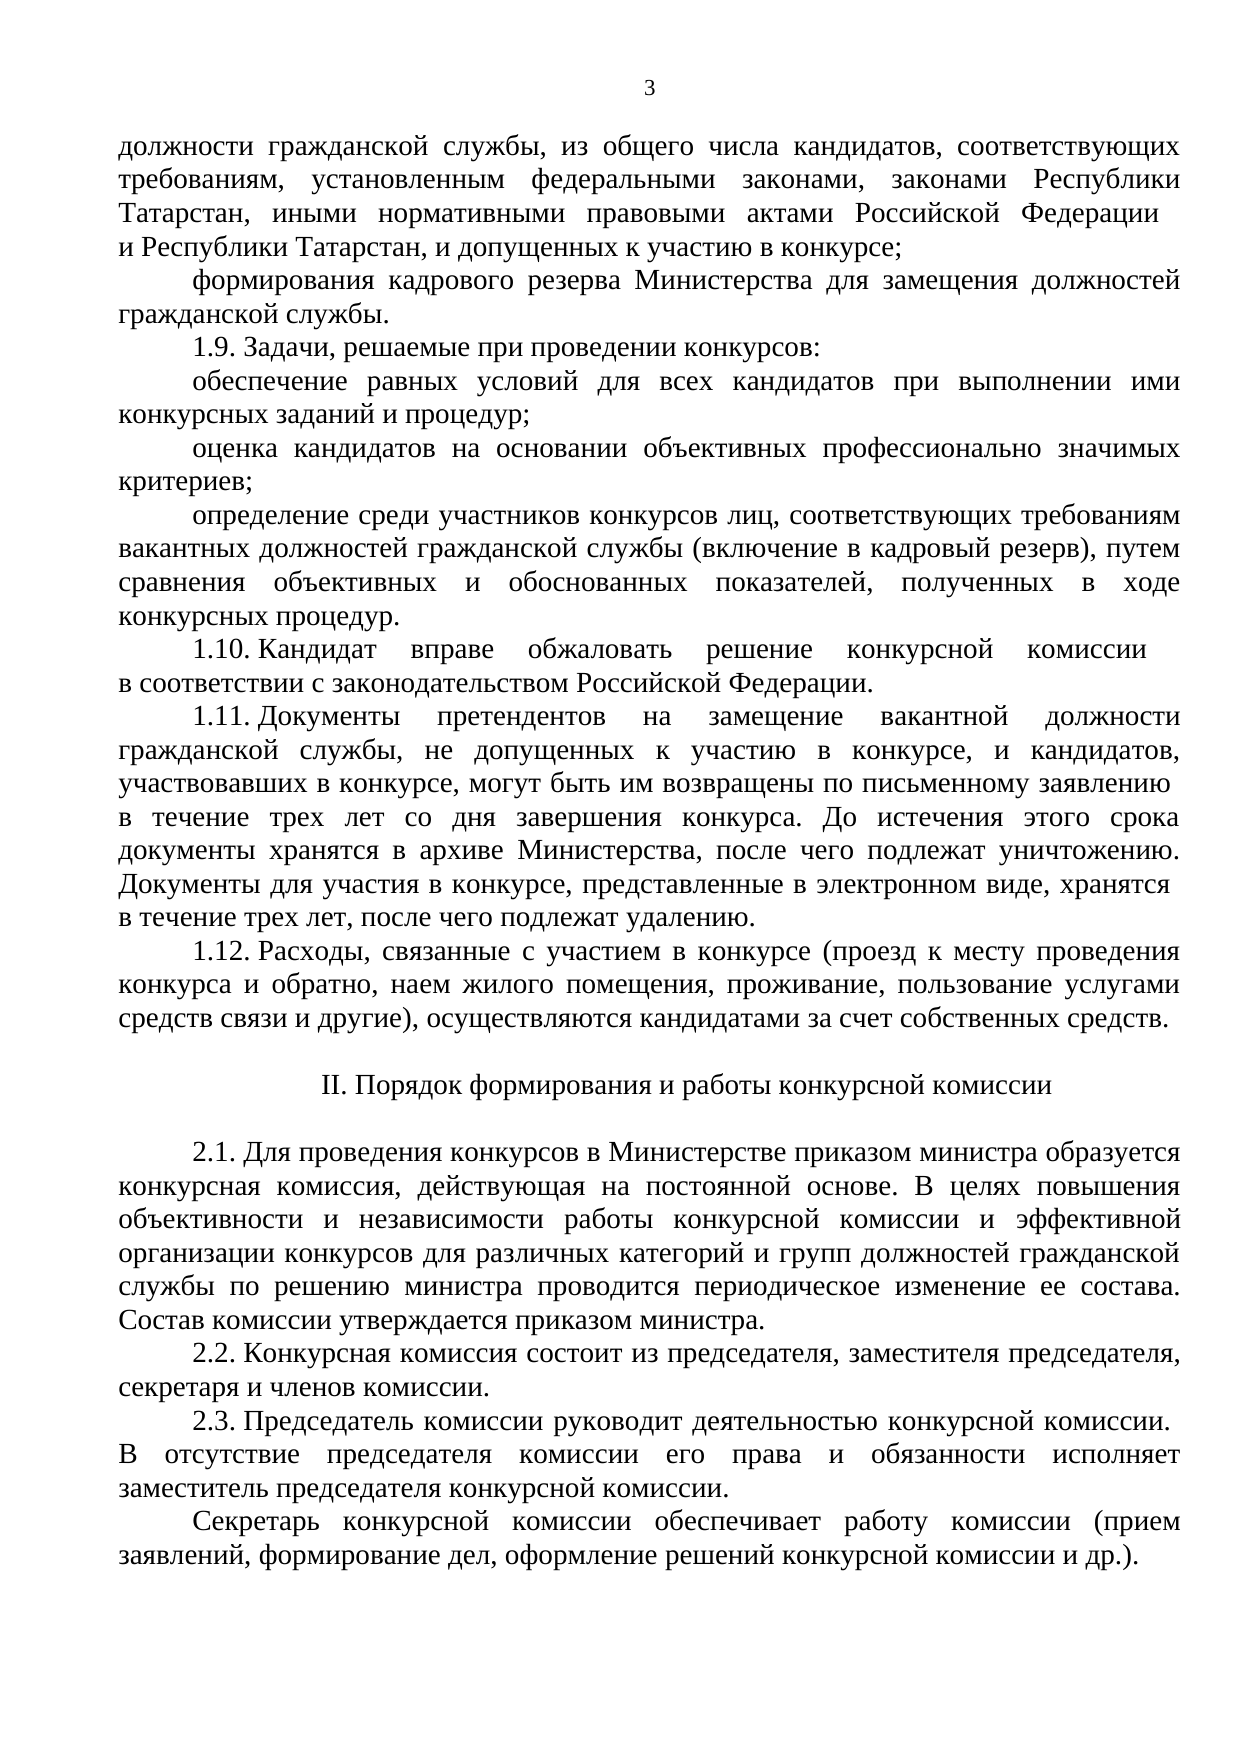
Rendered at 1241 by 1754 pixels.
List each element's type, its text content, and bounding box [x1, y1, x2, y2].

text II. Порядок формирования и работы конкурсной комиссии [118, 1067, 1181, 1101]
text Секретарь конкурсной комиссии обеспечивает работу комиссии (прием заявлений, формирование дел, оформление решений конкурсной комиссии и др.). [118, 1503, 1181, 1570]
text оценка кандидатов на основании объективных профессионально значимых критериев; [118, 430, 1181, 497]
text 1.11. Документы претендентов на замещение вакантной должности гражданской службы, не допущенных к участию в конкурсе, и кандидатов, участвовавших в конкурсе, могут быть им возвращены по письменному заявлению в течение трех лет со дня завершения конкурса. До истечения этого срока документы хранятся в архиве Министерства, после чего подлежат уничтожению. Документы для участия в конкурсе, представленные в электронном виде, хранятся в течение трех лет, после чего подлежат удалению. [118, 698, 1181, 933]
text формирования кадрового резерва Министерства для замещения должностей гражданской службы. [118, 262, 1181, 329]
text 1.9. Задачи, решаемые при проведении конкурсов: [118, 329, 1181, 363]
text определение среди участников конкурсов лиц, соответствующих требованиям вакантных должностей гражданской службы (включение в кадровый резерв), путем сравнения объективных и обоснованных показателей, полученных в ходе конкурсных процедур. [118, 497, 1181, 631]
text обеспечение равных условий для всех кандидатов при выполнении ими конкурсных заданий и процедур; [118, 363, 1181, 430]
text 2.3. Председатель комиссии руководит деятельностью конкурсной комиссии. В отсутствие председателя комиссии его права и обязанности исполняет заместитель председателя конкурсной комиссии. [118, 1403, 1181, 1503]
text 1.10. Кандидат вправе обжаловать решение конкурсной комиссии в соответствии с законодательством Российской Федерации. [118, 631, 1181, 698]
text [118, 128, 1181, 262]
text 1.12. Расходы, связанные с участием в конкурсе (проезд к месту проведения конкурса и обратно, наем жилого помещения, проживание, пользование услугами средств связи и другие), осуществляются кандидатами за счет собственных средств. [118, 933, 1181, 1034]
text 2.2. Конкурсная комиссия состоит из председателя, заместителя председателя, секретаря и членов комиссии. [118, 1336, 1181, 1403]
text 2.1. Для проведения конкурсов в Министерстве приказом министра образуется конкурсная комиссия, действующая на постоянной основе. В целях повышения объективности и независимости работы конкурсной комиссии и эффективной организации конкурсов для различных категорий и групп должностей гражданской службы по решению министра проводится периодическое изменение ее состава. Состав комиссии утверждается приказом министра. [118, 1134, 1181, 1336]
